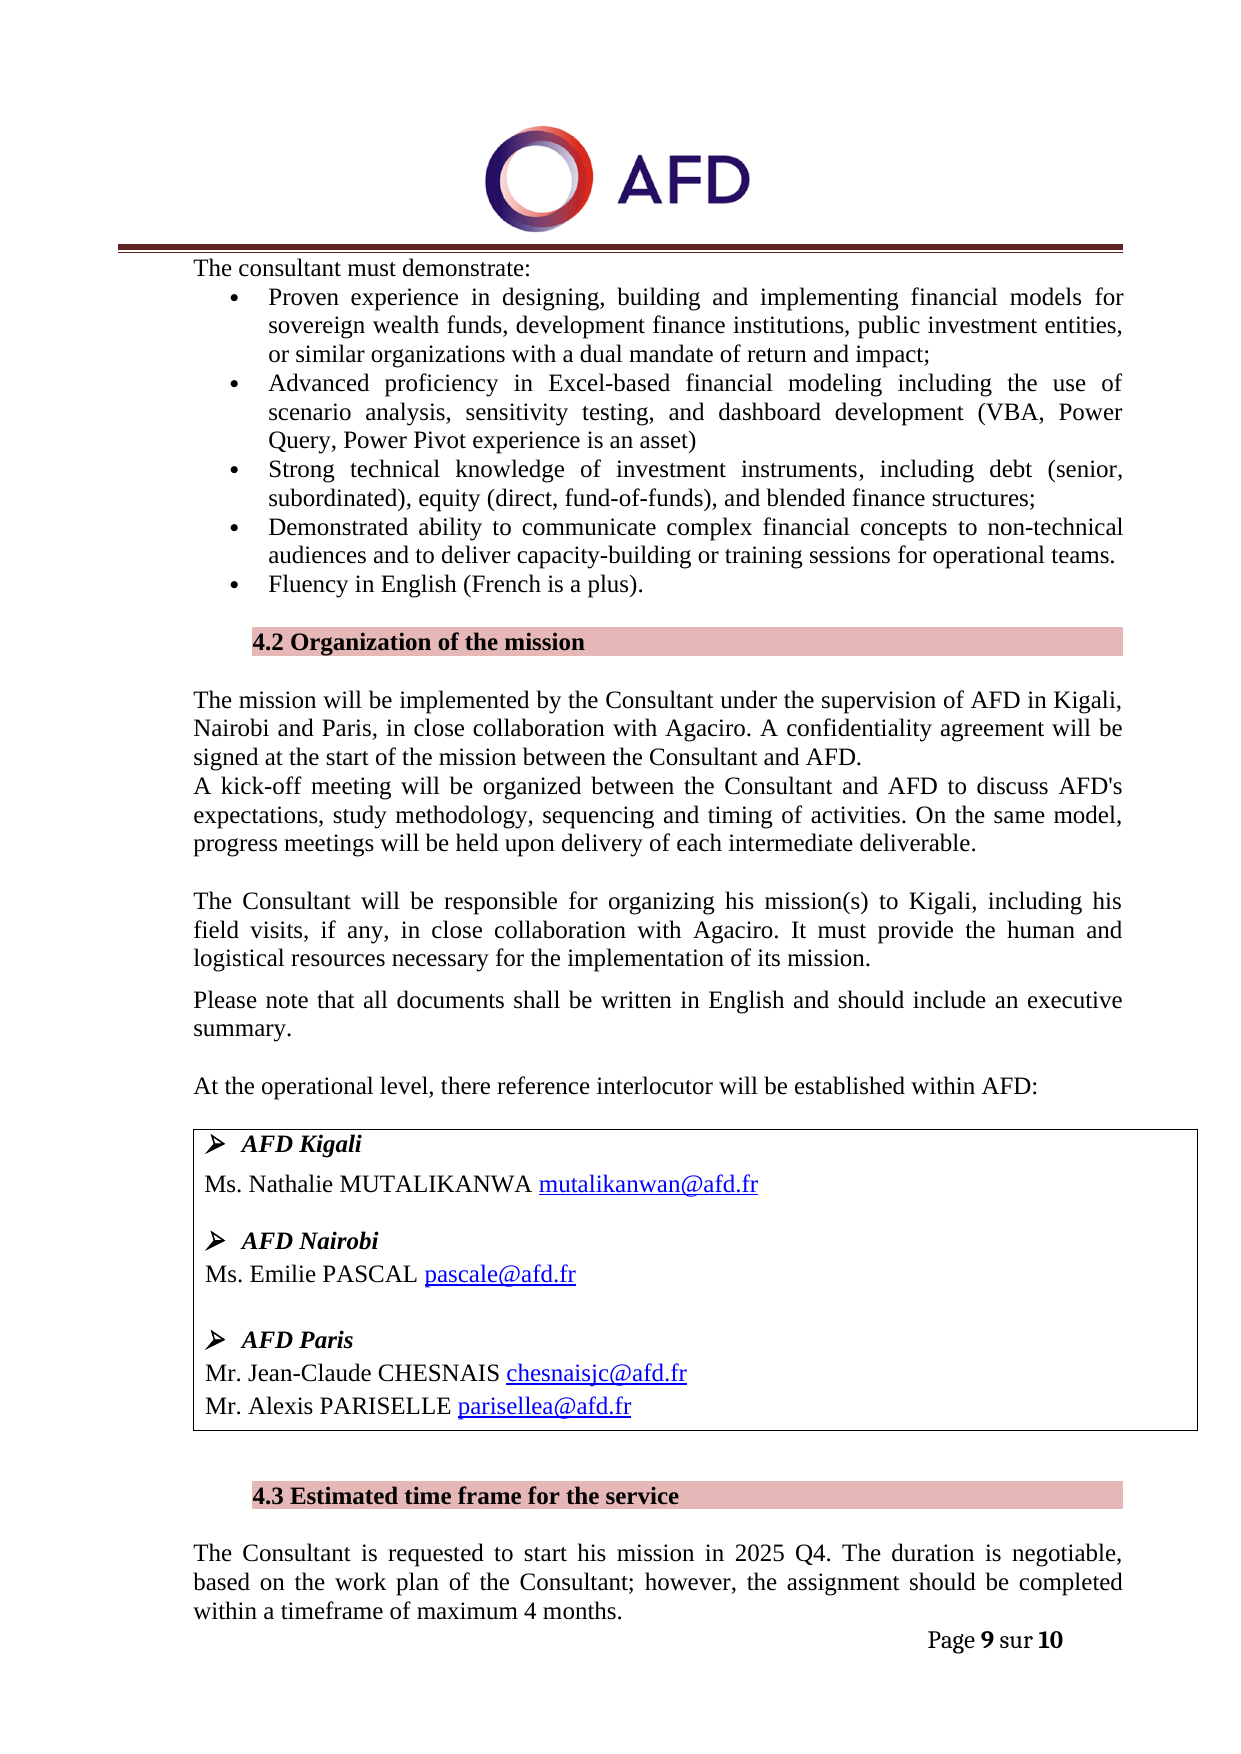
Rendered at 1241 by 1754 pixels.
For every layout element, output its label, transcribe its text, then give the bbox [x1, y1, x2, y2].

text Please note that all documents shall be written in English and should include an executive summary. [193, 1146, 1123, 1203]
text At the operational level, there reference interlocutor will be established within AFD: [193, 1232, 1123, 1261]
text A kick-off meeting will be organized between the Consultant and AFD to discuss AFD's expectations, study methodology, sequencing and timing of activities. On the same model, progress meetings will be held upon delivery of each intermediate deliverable. [193, 932, 1123, 1018]
list Strong technical knowledge of investment instruments, including debt (senior, subordinated), equity (direct, fund-of-funds), and blended finance structures; [231, 615, 1123, 673]
text The Consultant will be responsible for organizing his mission(s) to Kigali, including his field visits, if any, in close collaboration with Agaciro. It must provide the human and logistical resources necessary for the implementation of its mission. [193, 1047, 1123, 1133]
list Proven experience in designing, building and implementing financial models for sovereign wealth funds, development finance institutions, public investment entities, or similar organizations with a dual mandate of return and impact; [231, 443, 1123, 529]
picture [482, 118, 760, 242]
text The consultant must demonstrate: [193, 414, 1123, 443]
subtitle Consultant profile, organization and selection criteria [231, 307, 1123, 336]
text The mission will be implemented by the Consultant under the supervision of AFD in Kigali, Nairobi and Paris, in close collaboration with Agaciro. A confidentiality agreement will be signed at the start of the mission between the Consultant and AFD. [193, 846, 1123, 932]
subtitle Organization of the mission [252, 788, 1123, 817]
table_header AFD Kigali Ms. Nathalie MUTALIKANWA mutalikanwan@afd.fr AFD Nairobi Ms. Emilie PASCAL pascale@afd.fr AFD Paris Mr. Jean-Claude CHESNAIS chesnaisjc@afd.fr Mr. Alexis PARISELLE parisellea@afd.fr [194, 1290, 1197, 1591]
list Fluency in English (French is a plus). [231, 730, 1123, 759]
list Demonstrated ability to communicate complex financial concepts to non-technical audiences and to deliver capacity-building or training sessions for operational teams. [231, 673, 1123, 730]
list Advanced proficiency in Excel-based financial modeling including the use of scenario analysis, sensitivity testing, and dashboard development (VBA, Power Query, Power Pivot experience is an asset) [231, 529, 1123, 615]
subtitle Consultant profile [267, 356, 1123, 385]
